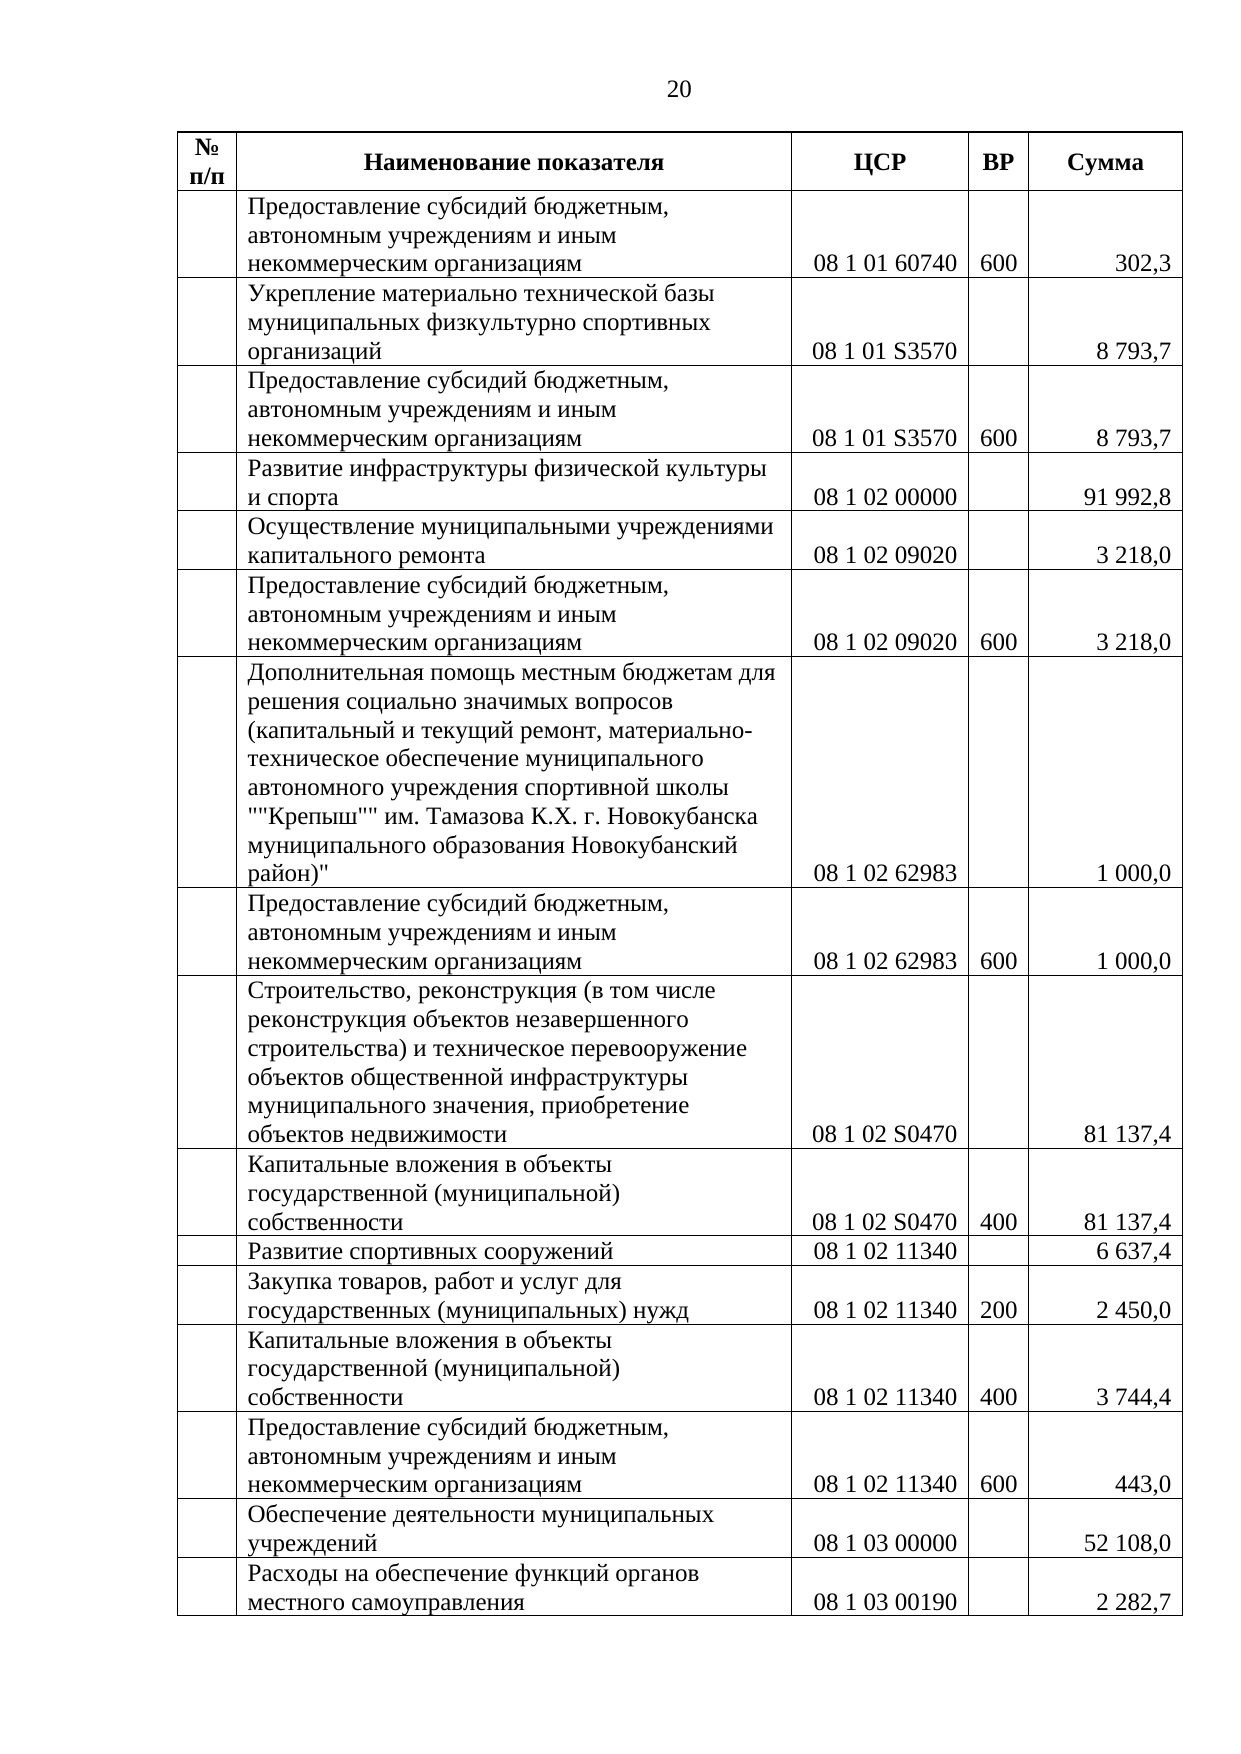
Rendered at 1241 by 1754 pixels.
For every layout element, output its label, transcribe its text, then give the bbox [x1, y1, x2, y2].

table_cell 600 [969, 191, 1028, 277]
table_cell 8 793,7 [1029, 278, 1182, 364]
table_cell [178, 366, 236, 452]
table_cell Развитие инфраструктуры физической культуры и спорта [237, 453, 791, 510]
table_cell [178, 1412, 236, 1498]
table_cell [178, 1149, 236, 1235]
table_header Наименование показателя [237, 133, 791, 190]
table_cell 600 [969, 1412, 1028, 1498]
table_cell 1 000,0 [1029, 888, 1182, 974]
table_cell Обеспечение деятельности муниципальных учреждений [237, 1499, 791, 1557]
table_cell [969, 1236, 1028, 1265]
table_header ВР [969, 133, 1028, 190]
table_cell 91 992,8 [1029, 453, 1182, 510]
table_cell Укрепление материально технической базы муниципальных физкультурно спортивных организаций [237, 278, 791, 364]
table_cell Предоставление субсидий бюджетным, автономным учреждениям и иным некоммерческим организациям [237, 888, 791, 974]
table_cell 1 000,0 [1029, 657, 1182, 887]
table_cell 08 1 02 S0470 [792, 976, 968, 1148]
table_cell 3 744,4 [1029, 1325, 1182, 1411]
table_cell Расходы на обеспечение функций органов местного самоуправления [237, 1558, 791, 1615]
table_cell [969, 657, 1028, 887]
table_cell 08 1 02 62983 [792, 888, 968, 974]
table_cell [969, 1499, 1028, 1557]
table_cell 08 1 03 00000 [792, 1499, 968, 1557]
table_cell 8 793,7 [1029, 366, 1182, 452]
table_cell Капитальные вложения в объекты государственной (муниципальной) собственности [237, 1325, 791, 1411]
table_cell Предоставление субсидий бюджетным, автономным учреждениям и иным некоммерческим организациям [237, 1412, 791, 1498]
table_cell Предоставление субсидий бюджетным, автономным учреждениям и иным некоммерческим организациям [237, 570, 791, 656]
table_cell [178, 1558, 236, 1615]
table_cell 2 450,0 [1029, 1266, 1182, 1324]
table_cell [178, 888, 236, 974]
table_cell 08 1 01 S3570 [792, 278, 968, 364]
table_cell [969, 453, 1028, 510]
table_cell 400 [969, 1149, 1028, 1235]
table_cell 600 [969, 570, 1028, 656]
table_cell Закупка товаров, работ и услуг для государственных (муниципальных) нужд [237, 1266, 791, 1324]
table_cell Предоставление субсидий бюджетным, автономным учреждениям и иным некоммерческим организациям [237, 191, 791, 277]
table_cell [178, 570, 236, 656]
table_cell 08 1 02 11340 [792, 1266, 968, 1324]
table_cell 08 1 02 S0470 [792, 1149, 968, 1235]
table_cell Осуществление муниципальными учреждениями капитального ремонта [237, 511, 791, 569]
table_cell 81 137,4 [1029, 976, 1182, 1148]
table_cell Предоставление субсидий бюджетным, автономным учреждениям и иным некоммерческим организациям [237, 366, 791, 452]
table_cell 3 218,0 [1029, 511, 1182, 569]
table_cell 08 1 01 60740 [792, 191, 968, 277]
table_cell 08 1 03 00190 [792, 1558, 968, 1615]
table_cell [178, 1325, 236, 1411]
table_cell 600 [969, 888, 1028, 974]
table_cell 200 [969, 1266, 1028, 1324]
table_cell 443,0 [1029, 1412, 1182, 1498]
table_cell Строительство, реконструкция (в том числе реконструкция объектов незавершенного строительства) и техническое перевооружение объектов общественной инфраструктуры муниципального значения, приобретение объектов недвижимости [237, 976, 791, 1148]
table_cell 08 1 01 S3570 [792, 366, 968, 452]
table_cell 08 1 02 09020 [792, 511, 968, 569]
table_cell 600 [969, 366, 1028, 452]
table_cell 08 1 02 11340 [792, 1412, 968, 1498]
table_cell [969, 511, 1028, 569]
table_cell 52 108,0 [1029, 1499, 1182, 1557]
table_header Сумма [1029, 133, 1182, 190]
table_cell 2 282,7 [1029, 1558, 1182, 1615]
table_cell [178, 1266, 236, 1324]
table_cell 08 1 02 09020 [792, 570, 968, 656]
table_cell 08 1 02 00000 [792, 453, 968, 510]
table_cell [178, 1236, 236, 1265]
table_cell Развитие спортивных сооружений [237, 1236, 791, 1265]
table_cell [969, 278, 1028, 364]
table_cell 08 1 02 62983 [792, 657, 968, 887]
table_cell 08 1 02 11340 [792, 1325, 968, 1411]
table_cell 81 137,4 [1029, 1149, 1182, 1235]
table_cell [178, 1499, 236, 1557]
table_cell Капитальные вложения в объекты государственной (муниципальной) собственности [237, 1149, 791, 1235]
table_cell 3 218,0 [1029, 570, 1182, 656]
table_cell [969, 976, 1028, 1148]
table_cell 400 [969, 1325, 1028, 1411]
table_cell [178, 511, 236, 569]
table_cell [178, 191, 236, 277]
table_cell [178, 657, 236, 887]
table_cell [178, 278, 236, 364]
table_cell Дополнительная помощь местным бюджетам для решения социально значимых вопросов (капитальный и текущий ремонт, материально-техническое обеспечение муниципального автономного учреждения спортивной школы ""Крепыш"" им. Тамазова К.Х. г. Новокубанска муниципального образования Новокубанский район)" [237, 657, 791, 887]
table_cell 6 637,4 [1029, 1236, 1182, 1265]
table_header № п/п [178, 133, 236, 190]
table_cell 302,3 [1029, 191, 1182, 277]
table_cell 08 1 02 11340 [792, 1236, 968, 1265]
table_cell [178, 976, 236, 1148]
table_header ЦСР [792, 133, 968, 190]
table_cell [178, 453, 236, 510]
table_cell [969, 1558, 1028, 1615]
